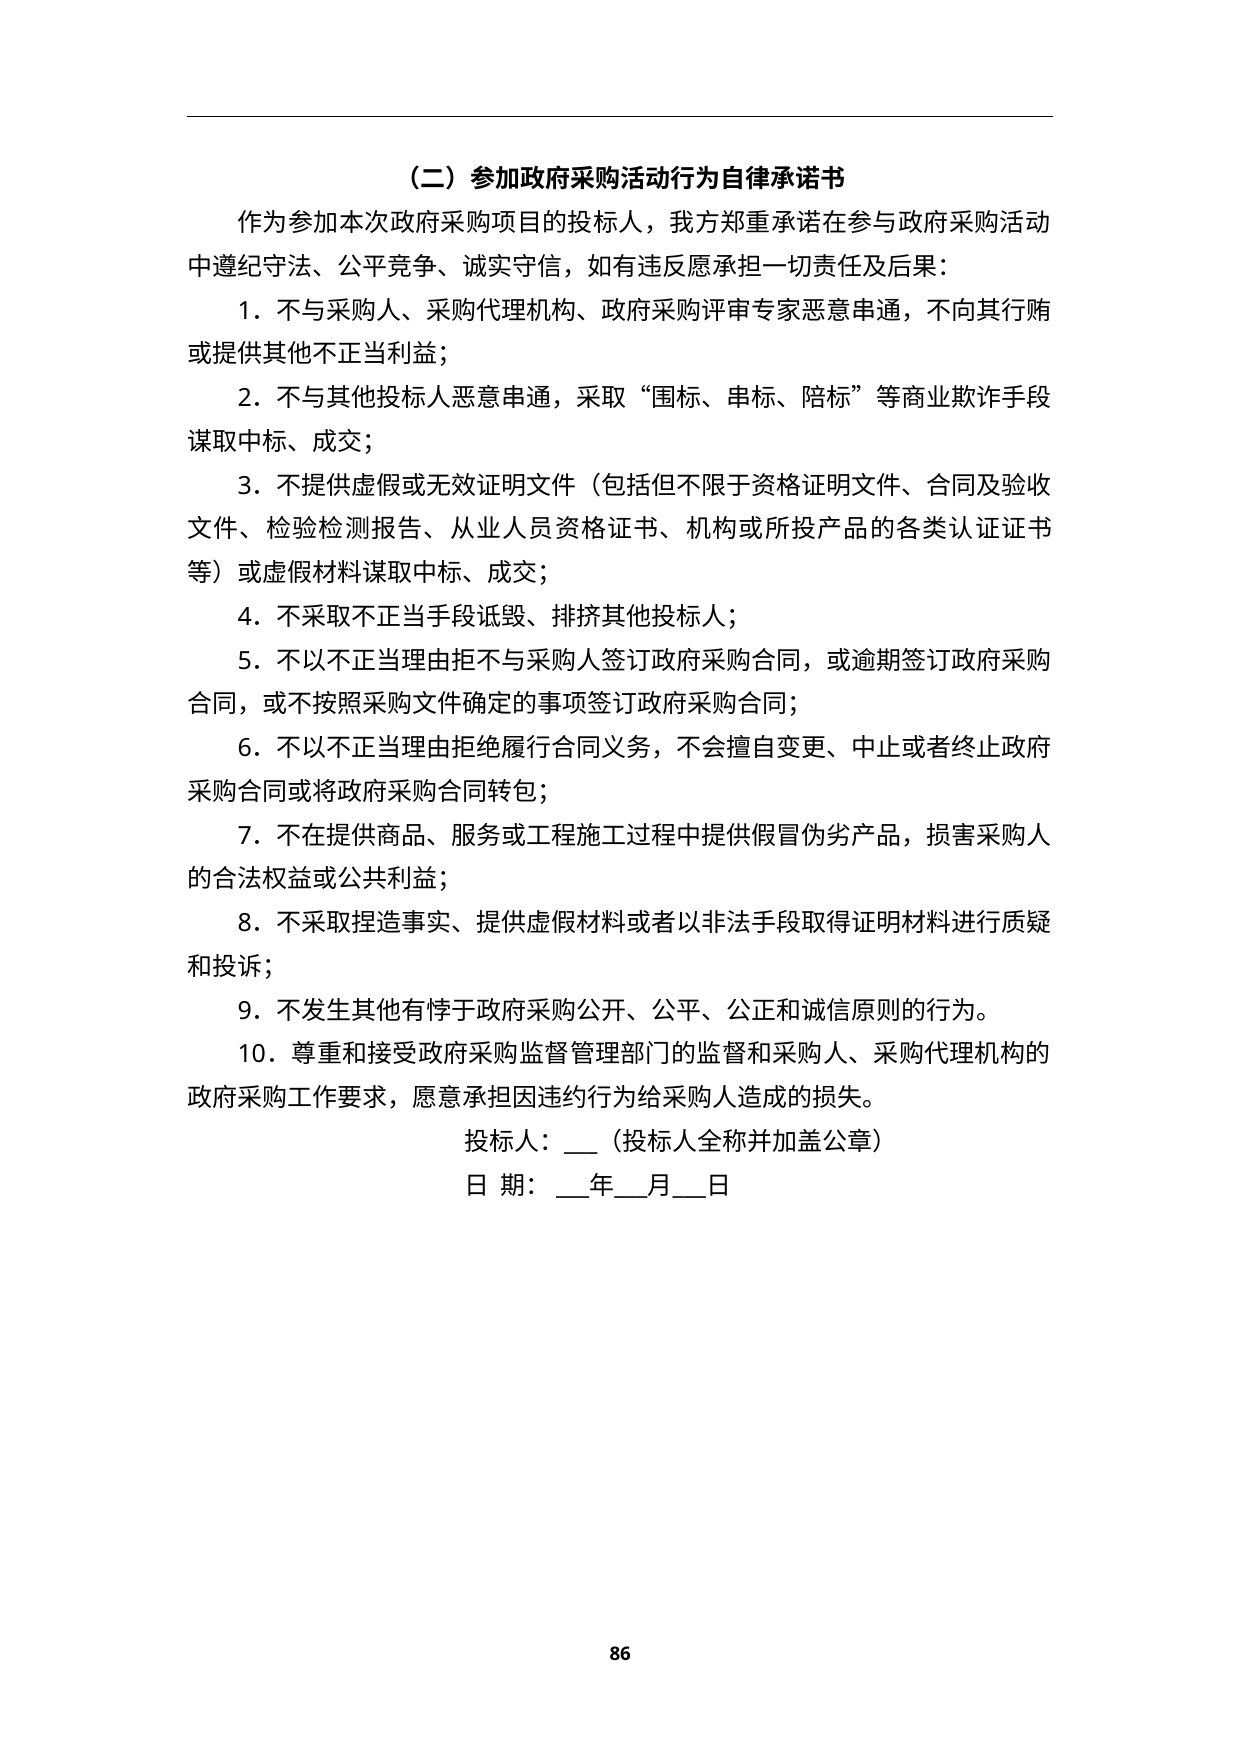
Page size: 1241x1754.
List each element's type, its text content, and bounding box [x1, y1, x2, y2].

text 5．不以不正当理由拒不与采购人签订政府采购合同，或逾期签订政府采购合同，或不按照采购文件确定的事项签订政府采购合同； [187, 636, 1053, 724]
text 4．不采取不正当手段诋毁、排挤其他投标人； [187, 593, 1053, 636]
text 9．不发生其他有悖于政府采购公开、公平、公正和诚信原则的行为。 [187, 986, 1053, 1030]
text 3．不提供虚假或无效证明文件（包括但不限于资格证明文件、合同及验收文件、检验检测报告、从业人员资格证书、机构或所投产品的各类认证证书等）或虚假材料谋取中标、成交； [187, 461, 1053, 593]
text 1．不与采购人、采购代理机构、政府采购评审专家恶意串通，不向其行贿或提供其他不正当利益； [187, 286, 1053, 374]
text 投标人：___（投标人全称并加盖公章） [187, 1118, 1053, 1161]
text 作为参加本次政府采购项目的投标人，我方郑重承诺在参与政府采购活动中遵纪守法、公平竞争、诚实守信，如有违反愿承担一切责任及后果： [187, 199, 1053, 286]
text 8．不采取捏造事实、提供虚假材料或者以非法手段取得证明材料进行质疑和投诉； [187, 899, 1053, 986]
text 日 期： ___年___月___日 [187, 1161, 1053, 1205]
text 6．不以不正当理由拒绝履行合同义务，不会擅自变更、中止或者终止政府采购合同或将政府采购合同转包； [187, 724, 1053, 811]
text 7．不在提供商品、服务或工程施工过程中提供假冒伪劣产品，损害采购人的合法权益或公共利益； [187, 811, 1053, 899]
text 10．尊重和接受政府采购监督管理部门的监督和采购人、采购代理机构的政府采购工作要求，愿意承担因违约行为给采购人造成的损失。 [187, 1030, 1053, 1118]
text 2．不与其他投标人恶意串通，采取“围标、串标、陪标”等商业欺诈手段谋取中标、成交； [187, 374, 1053, 461]
subtitle （二）参加政府采购活动行为自律承诺书 [187, 155, 1053, 199]
